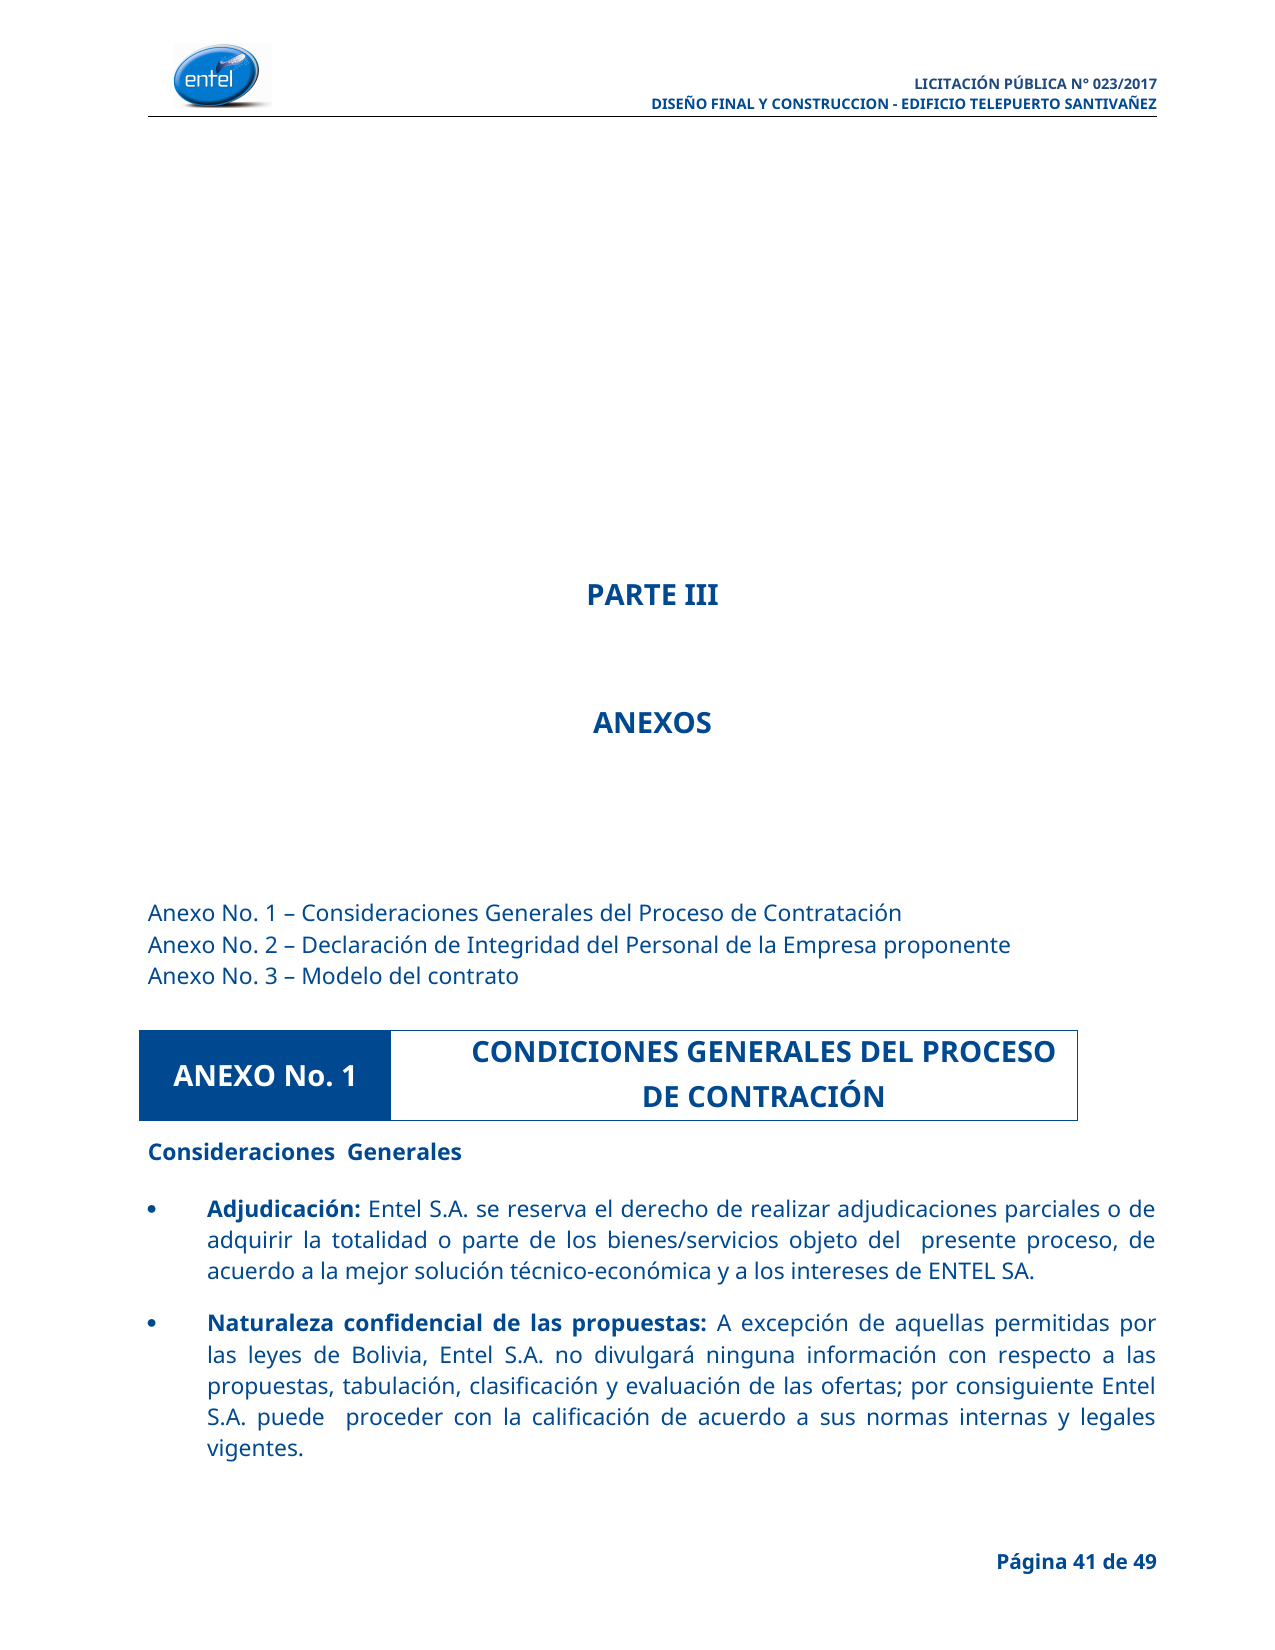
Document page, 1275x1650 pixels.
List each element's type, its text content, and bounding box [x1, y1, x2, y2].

text Anexo No. 2 – Declaración de Integridad del Personal de la Empresa proponente [148, 929, 1157, 960]
table_header CONDICIONES GENERALES DEL PROCESO DE CONTRACIÓN [391, 1031, 1077, 1120]
picture [173, 43, 272, 108]
list Naturaleza confidencial de las propuestas: A excepción de aquellas permitidas por las leyes de Bolivia, Entel S.A. no divulgará ninguna información con respecto a las propuestas, tabulación, clasificación y evaluación de las ofertas; por consiguiente Entel S.A. puede proceder con la calificación de acuerdo a sus normas internas y legales vigentes. [148, 1307, 1157, 1463]
text Anexo No. 3 – Modelo del contrato [148, 960, 1157, 991]
text ANEXOS [148, 702, 1157, 742]
text PARTE III [148, 574, 1157, 614]
text Consideraciones Generales [148, 1136, 1157, 1167]
list Adjudicación: Entel S.A. se reserva el derecho de realizar adjudicaciones parciales o de adquirir la totalidad o parte de los bienes/servicios objeto del presente proceso, de acuerdo a la mejor solución técnico-económica y a los intereses de ENTEL SA. [148, 1193, 1157, 1286]
table_header ANEXO No. 1 [141, 1031, 390, 1120]
text Anexo No. 1 – Consideraciones Generales del Proceso de Contratación [148, 897, 1157, 929]
